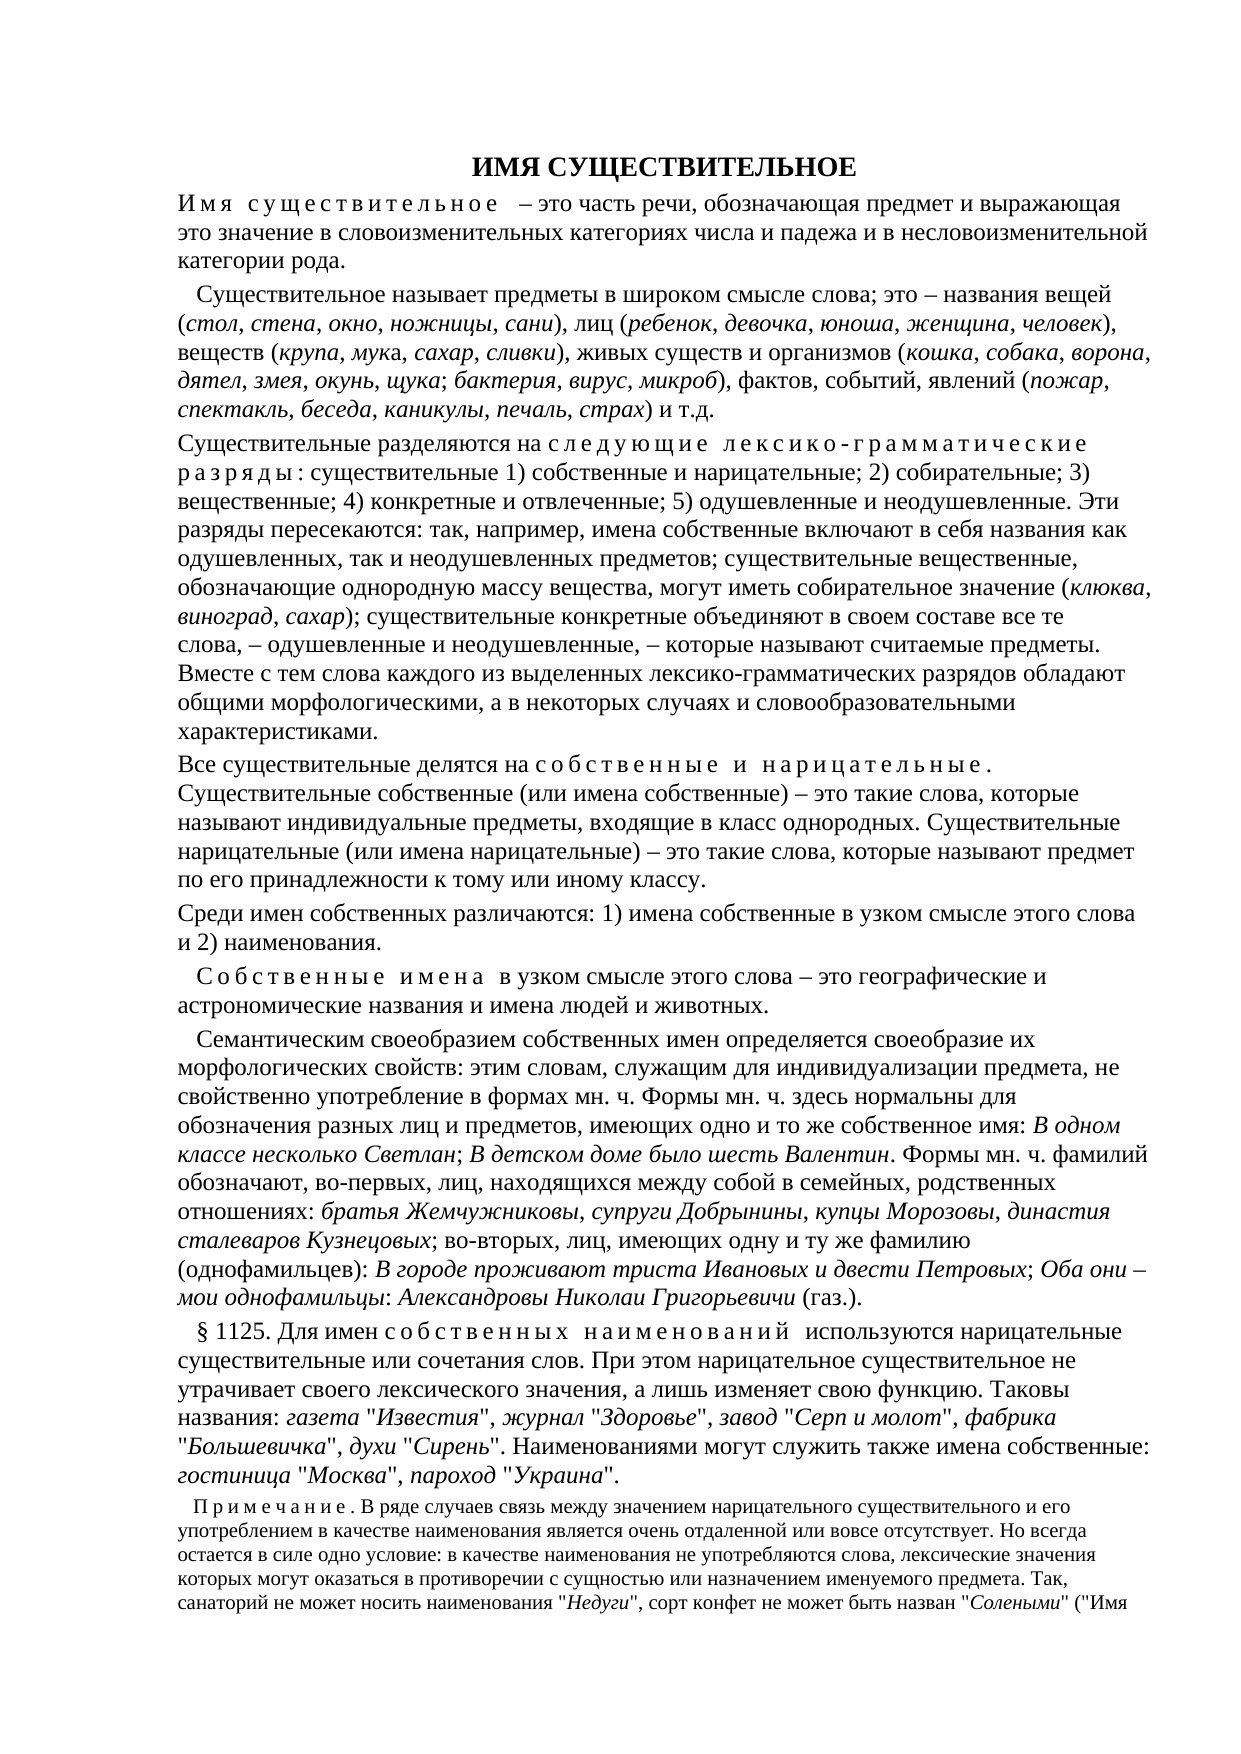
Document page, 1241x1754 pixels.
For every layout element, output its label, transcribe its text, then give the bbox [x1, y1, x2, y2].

text Существительные разделяются на следующие лексико-грамматические разряды: существительные 1) собственные и нарицательные; 2) собирательные; 3) вещественные; 4) конкретные и отвлеченные; 5) одушевленные и неодушевленные. Эти разряды пересекаются: так, например, имена собственные включают в себя названия как одушевленных, так и неодушевленных предметов; существительные вещественные, обозначающие однородную массу вещества, могут иметь собирательное значение (клюква, виноград, сахар); существительные конкретные объединяют в своем составе все те слова, – одушевленные и неодушевленные, – которые называют считаемые предметы. Вместе с тем слова каждого из выделенных лексико-грамматических разрядов обладают общими морфологическими, а в некоторых случаях и словообразовательными характеристиками. [177, 428, 1152, 744]
text Семантическим своеобразием собственных имен определяется своеобразие их морфологических свойств: этим словам, служащим для индивидуализации предмета, не свойственно употребление в формах мн. ч. Формы мн. ч. здесь нормальны для обозначения разных лиц и предметов, имеющих одно и то же собственное имя: В одном классе несколько Светлан; В детском доме было шесть Валентин. Формы мн. ч. фамилий обозначают, во-первых, лиц, находящихся между собой в семейных, родственных отношениях: братья Жемчужниковы, супруги Добрынины, купцы Морозовы, династия сталеваров Кузнецовых; во-вторых, лиц, имеющих одну и ту же фамилию (однофамильцев): В городе проживают триста Ивановых и двести Петровых; Оба они – мои однофамильцы: Александровы Николаи Григорьевичи (газ.). [177, 1024, 1152, 1311]
text Среди имен собственных различаются: 1) имена собственные в узком смысле этого слова и 2) наименования. [177, 898, 1152, 956]
text § 1125. Для имен собственных наименований используются нарицательные существительные или сочетания слов. При этом нарицательное существительное не утрачивает своего лексического значения, а лишь изменяет свою функцию. Таковы названия: газета "Известия", журнал "Здоровье", завод "Серп и молот", фабрика "Большевичка", духи "Сирень". Наименованиями могут служить также имена собственные: гостиница "Москва", пароход "Украина". [177, 1316, 1152, 1489]
text Все существительные делятся на собственные и нарицательные. Существительные собственные (или имена собственные) – это такие слова, которые называют индивидуальные предметы, входящие в класс однородных. Существительные нарицательные (или имена нарицательные) – это такие слова, которые называют предмет по его принадлежности к тому или иному классу. [177, 749, 1152, 893]
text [177, 1494, 1152, 1614]
text ИМЯ СУЩЕСТВИТЕЛЬНОЕ [177, 151, 1152, 183]
text Собственные имена в узком смысле этого слова – это географические и астрономические названия и имена людей и животных. [177, 961, 1152, 1018]
text Существительное называет предметы в широком смысле слова; это – названия вещей (стол, стена, окно, ножницы, сани), лиц (ребенок, девочка, юноша, женщина, человек), веществ (крупа, мука, сахар, сливки), живых существ и организмов (кошка, собака, ворона, дятел, змея, окунь, щука; бактерия, вирус, микроб), фактов, событий, явлений (пожар, спектакль, беседа, каникулы, печаль, страх) и т.д. [177, 279, 1152, 423]
text Имя существительное – это часть речи, обозначающая предмет и выражающая это значение в словоизменительных категориях числа и падежа и в несловоизменительной категории рода. [177, 188, 1152, 274]
